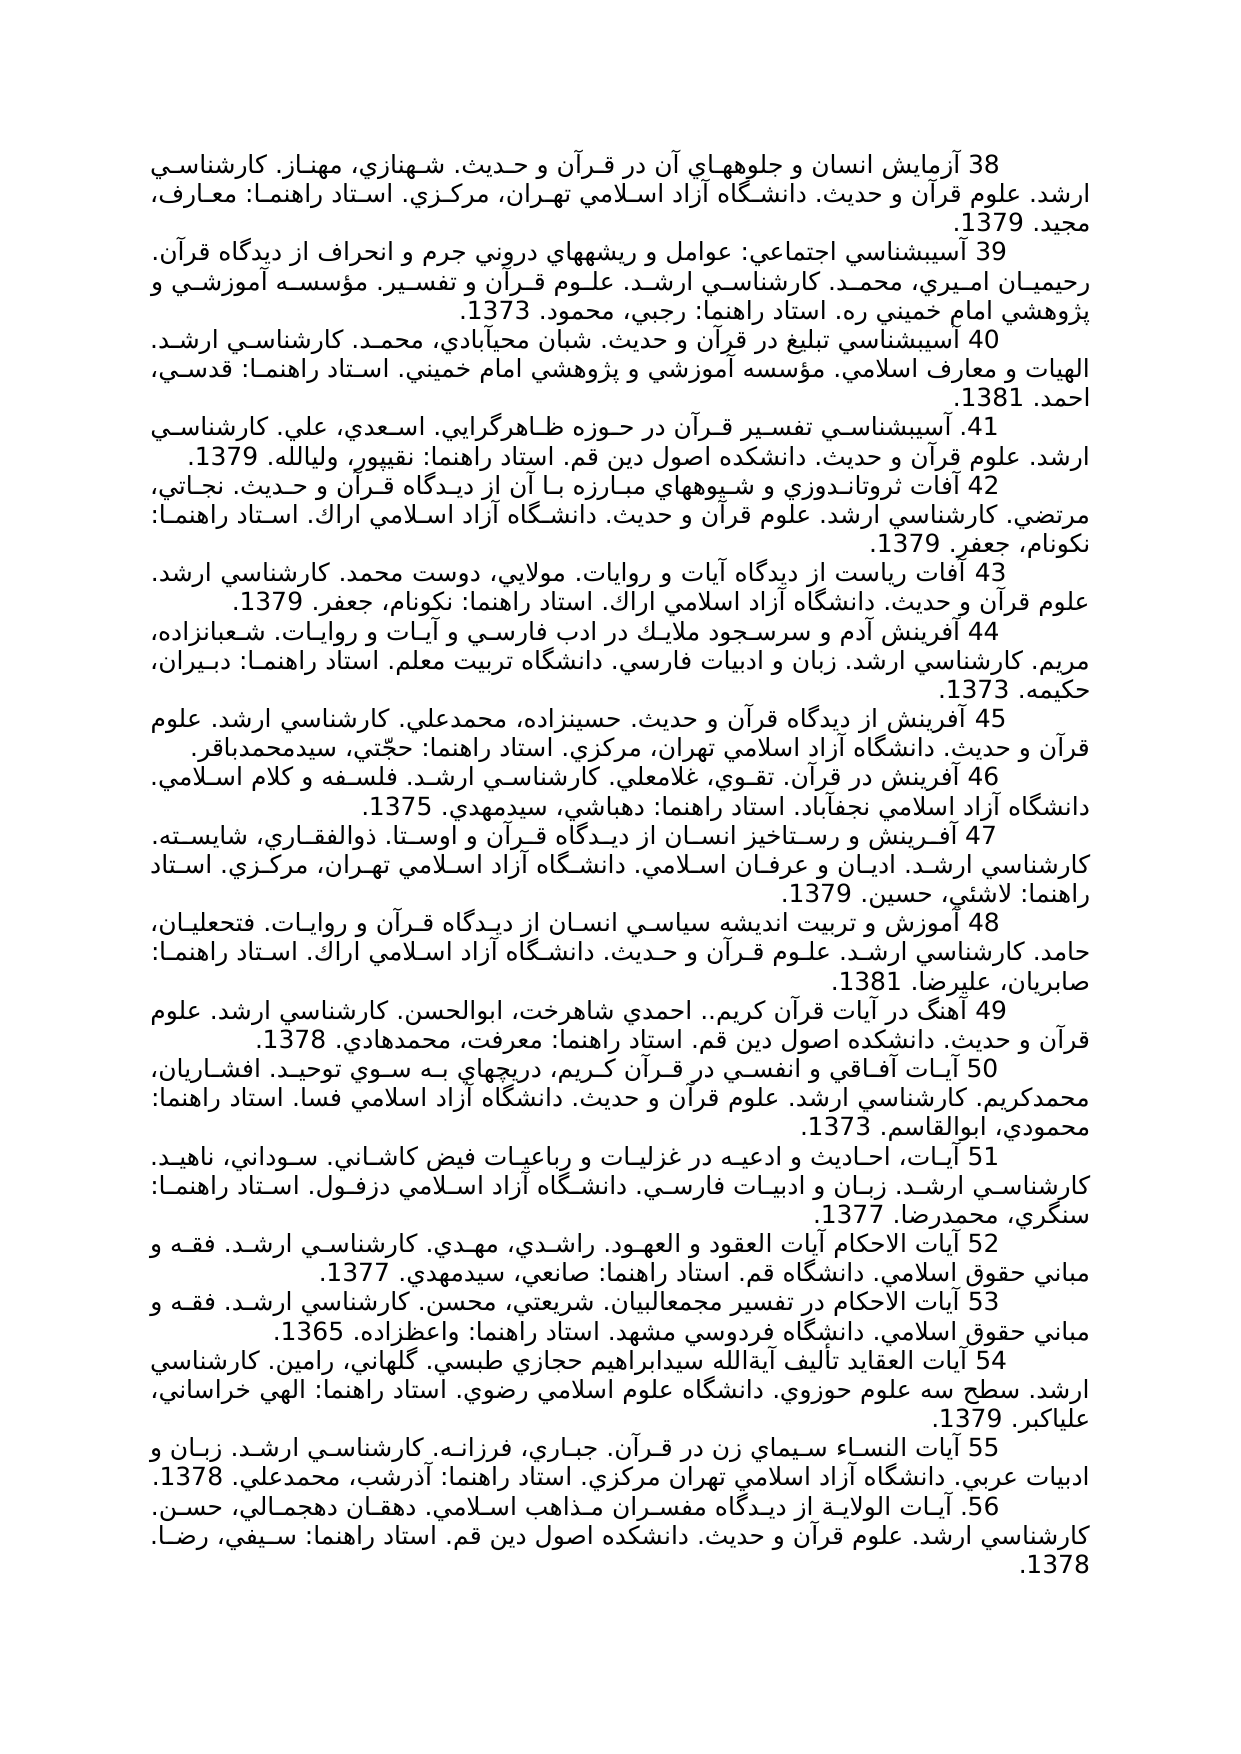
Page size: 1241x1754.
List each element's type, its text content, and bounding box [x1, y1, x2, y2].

text 39 آسيب‏شناسي اجتماعي: عوامل و ريشه‏هاي دروني جرم و انحراف از ديدگاه قرآن. رحيميان اميري، محمد. كارشناسي ارشد. علوم قرآن و تفسير. مؤسسه آموزشي و پژوهشي امام خميني ره. استاد راهنما: رجبي، محمود. 1373. [150, 237, 1090, 325]
text 51 آيات، احاديث و ادعيه در غزليات و رباعيات فيض كاشاني. سوداني، ناهيد. كارشناسي ارشد. زبان و ادبيات فارسي. دانشگاه آزاد اسلامي دزفول. استاد راهنما: سنگري، محمدرضا. 1377. [150, 1142, 1090, 1229]
text 43 آفات رياست از ديدگاه آيات و روايات. مولايي، دوست محمد. كارشناسي ارشد. علوم قرآن و حديث. دانشگاه آزاد اسلامي اراك. استاد راهنما: نكونام، جعفر. 1379. [150, 558, 1090, 617]
text 56. آيات الولاية از ديدگاه مفسران مذاهب اسلامي. دهقان ده‏جمالي، حسن. كارشناسي ارشد. علوم قرآن و حديث. دانشكده اصول دين قم. استاد راهنما: سيفي، رضا. 1378. [150, 1492, 1090, 1579]
text 55 آيات النساء سيماي زن در قرآن. جباري، فرزانه. كارشناسي ارشد. زبان و ادبيات عربي. دانشگاه آزاد اسلامي تهران مركزي. استاد راهنما: آذرشب، محمدعلي. 1378. [150, 1433, 1090, 1492]
text 54 آيات العقايد تأليف آيةالله سيدابراهيم حجازي طبسي. گلهاني، رامين. كارشناسي ارشد. سطح سه علوم حوزوي. دانشگاه علوم اسلامي رضوي. استاد راهنما: الهي خراساني، علي‏اكبر. 1379. [150, 1346, 1090, 1433]
text 49 آهنگ در آيات قرآن كريم.. احمدي شاهرخت، ابوالحسن. كارشناسي ارشد. علوم قرآن و حديث. دانشكده اصول دين قم. استاد راهنما: معرفت، محمدهادي. 1378. [150, 996, 1090, 1054]
text 53 آيات الاحكام در تفسير مجمع‏البيان. شريعتي، محسن. كارشناسي ارشد. فقه و مباني حقوق اسلامي. دانشگاه فردوسي مشهد. استاد راهنما: واعظزاده. 1365. [150, 1287, 1090, 1346]
text 38 آزمايش انسان و جلوه‏هاي آن در قرآن و حديث. شهنازي، مهناز. كارشناسي ارشد. علوم قرآن و حديث. دانشگاه آزاد اسلامي تهران، مركزي. استاد راهنما: معارف، مجيد. 1379. [150, 150, 1090, 237]
text 45 آفرينش از ديدگاه قرآن و حديث. حسين‏زاده، محمدعلي. كارشناسي ارشد. علوم قرآن و حديث. دانشگاه آزاد اسلامي تهران، مركزي. استاد راهنما: حجّتي، سيدمحمدباقر. [150, 704, 1090, 762]
text 41. آسيب‏شناسي تفسير قرآن در حوزه ظاهرگرايي. اسعدي، علي. كارشناسي ارشد. علوم قرآن و حديث. دانشكده اصول دين قم. استاد راهنما: نقي‏پور، ولي‏الله. 1379. [150, 412, 1090, 471]
text 47 آفرينش و رستاخيز انسان از ديدگاه قرآن و اوستا. ذوالفقاري، شايسته. كارشناسي ارشد. اديان و عرفان اسلامي. دانشگاه آزاد اسلامي تهران، مركزي. استاد راهنما: لاشئي، حسين. 1379. [150, 821, 1090, 908]
text 50 آيات آفاقي و انفسي در قرآن كريم، دريچه‏اي به سوي توحيد. افشاريان، محمدكريم. كارشناسي ارشد. علوم قرآن و حديث. دانشگاه آزاد اسلامي فسا. استاد راهنما: محمودي، ابوالقاسم. 1373. [150, 1054, 1090, 1142]
text 48 آموزش و تربيت انديشه سياسي انسان از ديدگاه قرآن و روايات. فتحعليان، حامد. كارشناسي ارشد. علوم قرآن و حديث. دانشگاه آزاد اسلامي اراك. استاد راهنما: صابريان، عليرضا. 1381. [150, 908, 1090, 996]
text 44 آفرينش آدم و سرسجود ملايك در ادب فارسي و آيات و روايات. شعبانزاده، مريم. كارشناسي ارشد. زبان و ادبيات فارسي. دانشگاه تربيت معلم. استاد راهنما: دبيران، حكيمه. 1373. [150, 617, 1090, 704]
text 46 آفرينش در قرآن. تقوي، غلامعلي. كارشناسي ارشد. فلسفه و كلام اسلامي. دانشگاه آزاد اسلامي نجف‏آباد. استاد راهنما: دهباشي، سيدمهدي. 1375. [150, 762, 1090, 821]
text 40 آسيب‏شناسي تبليغ در قرآن و حديث. شبان محي‏آبادي، محمد. كارشناسي ارشد. الهيات و معارف اسلامي. مؤسسه آموزشي و پژوهشي امام خميني. استاد راهنما: قدسي، احمد. 1381. [150, 325, 1090, 412]
text 42 آفات ثروت‏اندوزي و شيوه‏هاي مبارزه با آن از ديدگاه قرآن و حديث. نجاتي، مرتضي. كارشناسي ارشد. علوم قرآن و حديث. دانشگاه آزاد اسلامي اراك. استاد راهنما: نكونام، جعفر. 1379. [150, 471, 1090, 558]
text 52 آيات الاحكام آيات العقود و العهود. راشدي، مهدي. كارشناسي ارشد. فقه و مباني حقوق اسلامي. دانشگاه قم. استاد راهنما: صانعي، سيدمهدي. 1377. [150, 1229, 1090, 1287]
